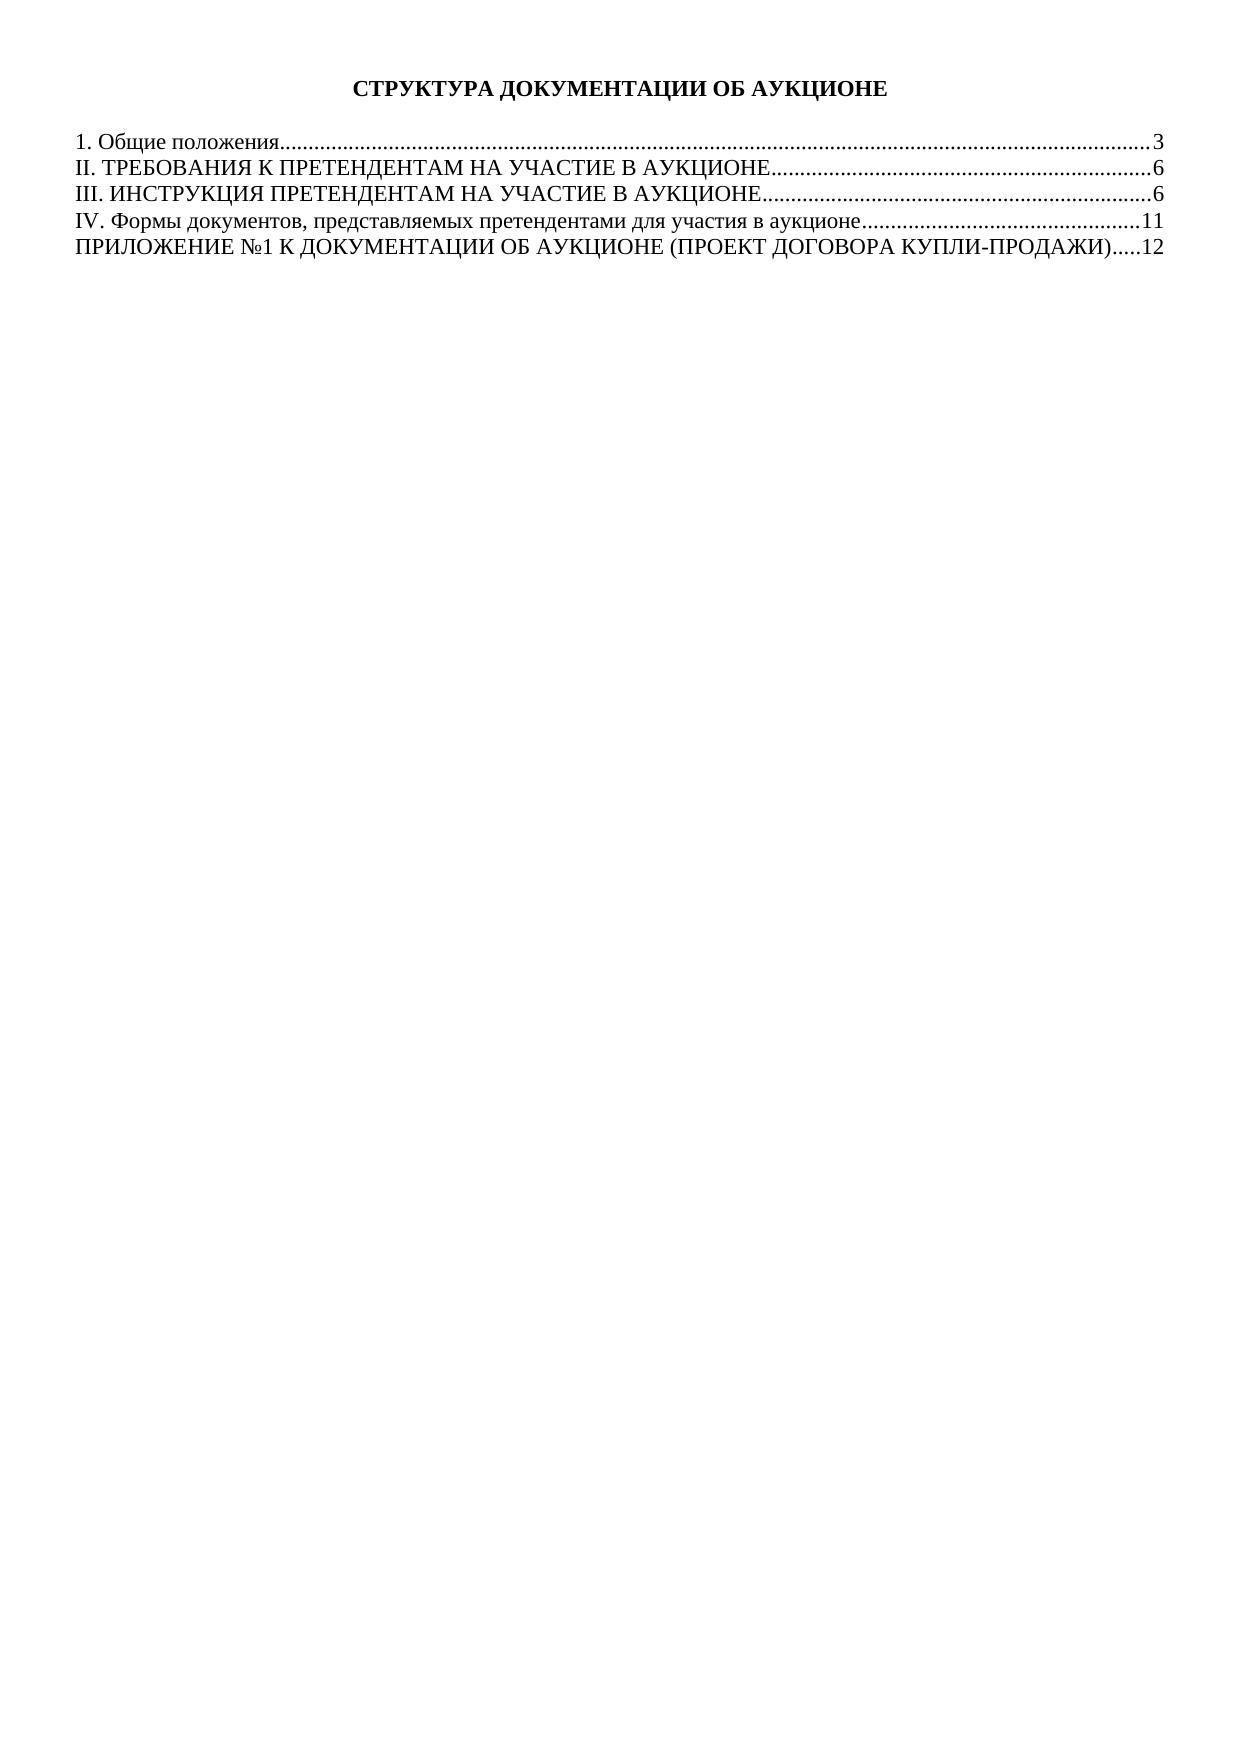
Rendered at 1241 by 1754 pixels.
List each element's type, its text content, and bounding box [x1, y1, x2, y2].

text Приложение №1 к документации об аукционе (Проект договора купли-продажи) 12 [75, 233, 1165, 259]
text II. ТРЕБОВАНИЯ К ПРЕТЕНДЕНТАМ НА УЧАСТИЕ В АУКЦИОНЕ 6 [75, 154, 1165, 180]
text 1. Общие положения 3 [75, 128, 1165, 154]
text III. ИНСТРУКЦИЯ ПРЕТЕНДЕНТАМ НА УЧАСТИЕ В АУКЦИОНЕ 6 [75, 180, 1165, 207]
text СТРУКТУРА ДОКУМЕНТАЦИИ ОБ АУКЦИОНЕ [75, 75, 1165, 101]
text IV. Формы документов, представляемых претендентами для участия в аукционе 11 [75, 207, 1165, 233]
